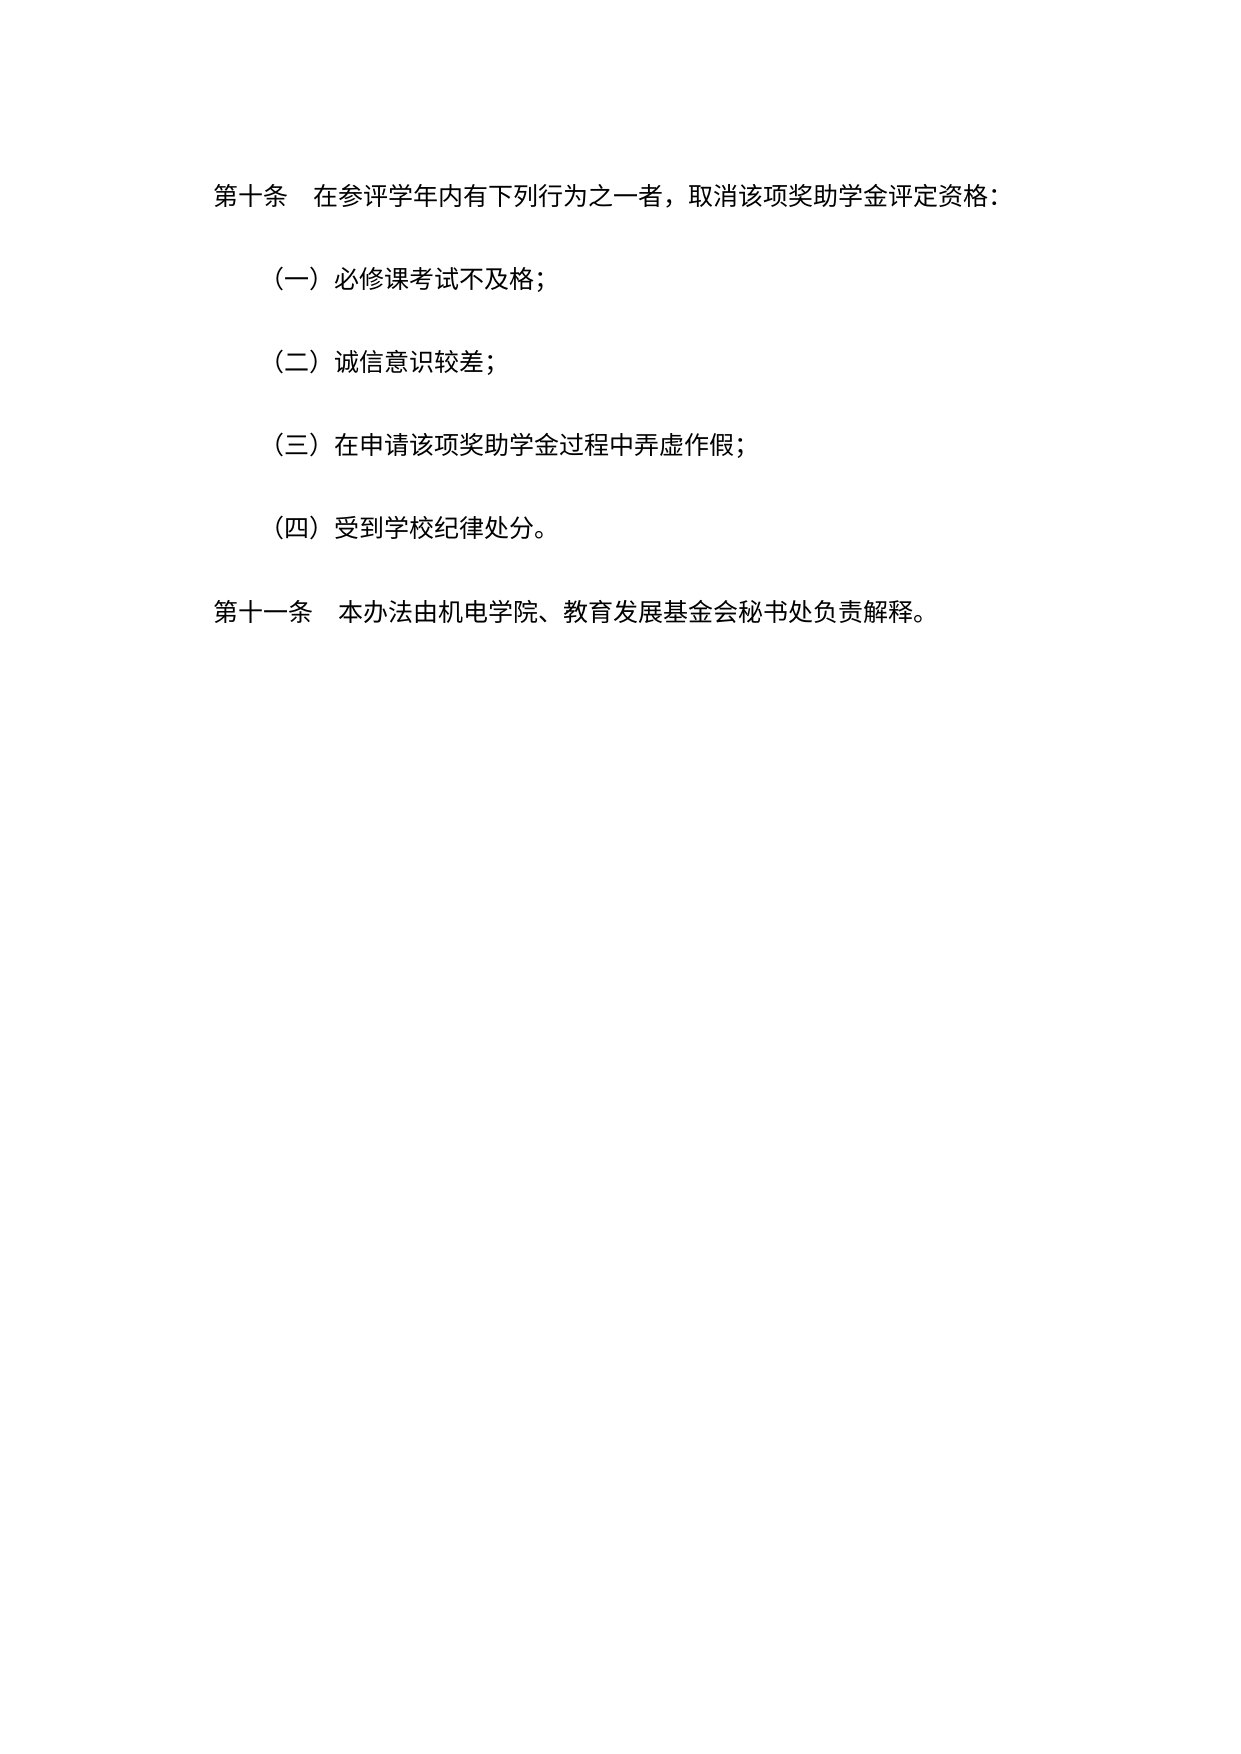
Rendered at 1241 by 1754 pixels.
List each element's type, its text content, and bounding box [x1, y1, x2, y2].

text 第十一条 本办法由机电学院、教育发展基金会秘书处负责解释。 [187, 578, 1053, 643]
text 第十条 在参评学年内有下列行为之一者，取消该项奖助学金评定资格： [187, 162, 1053, 227]
text （三）在申请该项奖助学金过程中弄虚作假； [187, 411, 1053, 476]
text （二）诚信意识较差； [187, 328, 1053, 393]
text （一）必修课考试不及格； [187, 245, 1053, 310]
text （四）受到学校纪律处分。 [187, 494, 1053, 559]
